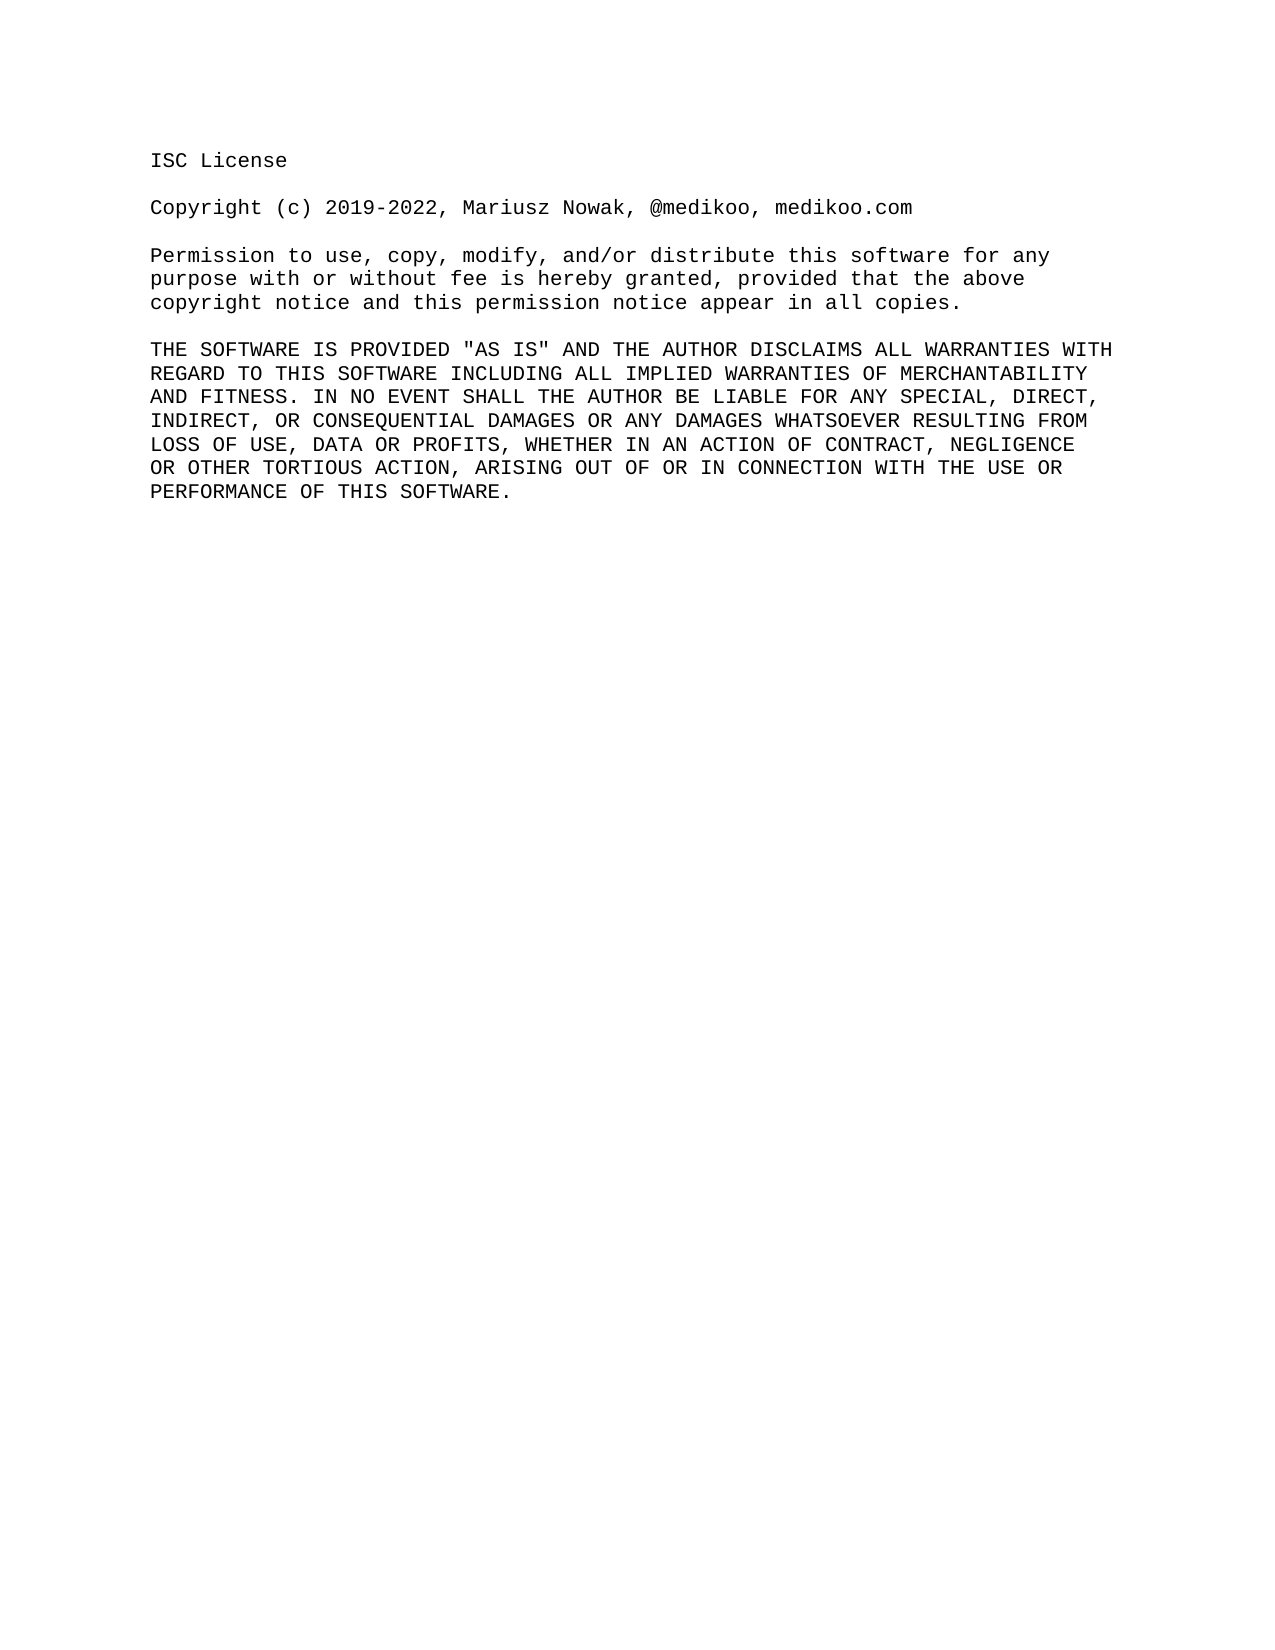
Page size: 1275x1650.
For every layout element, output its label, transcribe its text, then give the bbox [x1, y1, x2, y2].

text PERFORMANCE OF THIS SOFTWARE. [150, 481, 1125, 505]
text Permission to use, copy, modify, and/or distribute this software for any [150, 244, 1125, 268]
text AND FITNESS. IN NO EVENT SHALL THE AUTHOR BE LIABLE FOR ANY SPECIAL, DIRECT, [150, 386, 1125, 410]
text LOSS OF USE, DATA OR PROFITS, WHETHER IN AN ACTION OF CONTRACT, NEGLIGENCE [150, 434, 1125, 457]
text INDIRECT, OR CONSEQUENTIAL DAMAGES OR ANY DAMAGES WHATSOEVER RESULTING FROM [150, 410, 1125, 434]
text OR OTHER TORTIOUS ACTION, ARISING OUT OF OR IN CONNECTION WITH THE USE OR [150, 457, 1125, 481]
text ISC License [150, 150, 1125, 174]
text copyright notice and this permission notice appear in all copies. [150, 292, 1125, 316]
text REGARD TO THIS SOFTWARE INCLUDING ALL IMPLIED WARRANTIES OF MERCHANTABILITY [150, 363, 1125, 386]
text Copyright (c) 2019-2022, Mariusz Nowak, @medikoo, medikoo.com [150, 197, 1125, 221]
text purpose with or without fee is hereby granted, provided that the above [150, 268, 1125, 292]
text THE SOFTWARE IS PROVIDED "AS IS" AND THE AUTHOR DISCLAIMS ALL WARRANTIES WITH [150, 339, 1125, 363]
